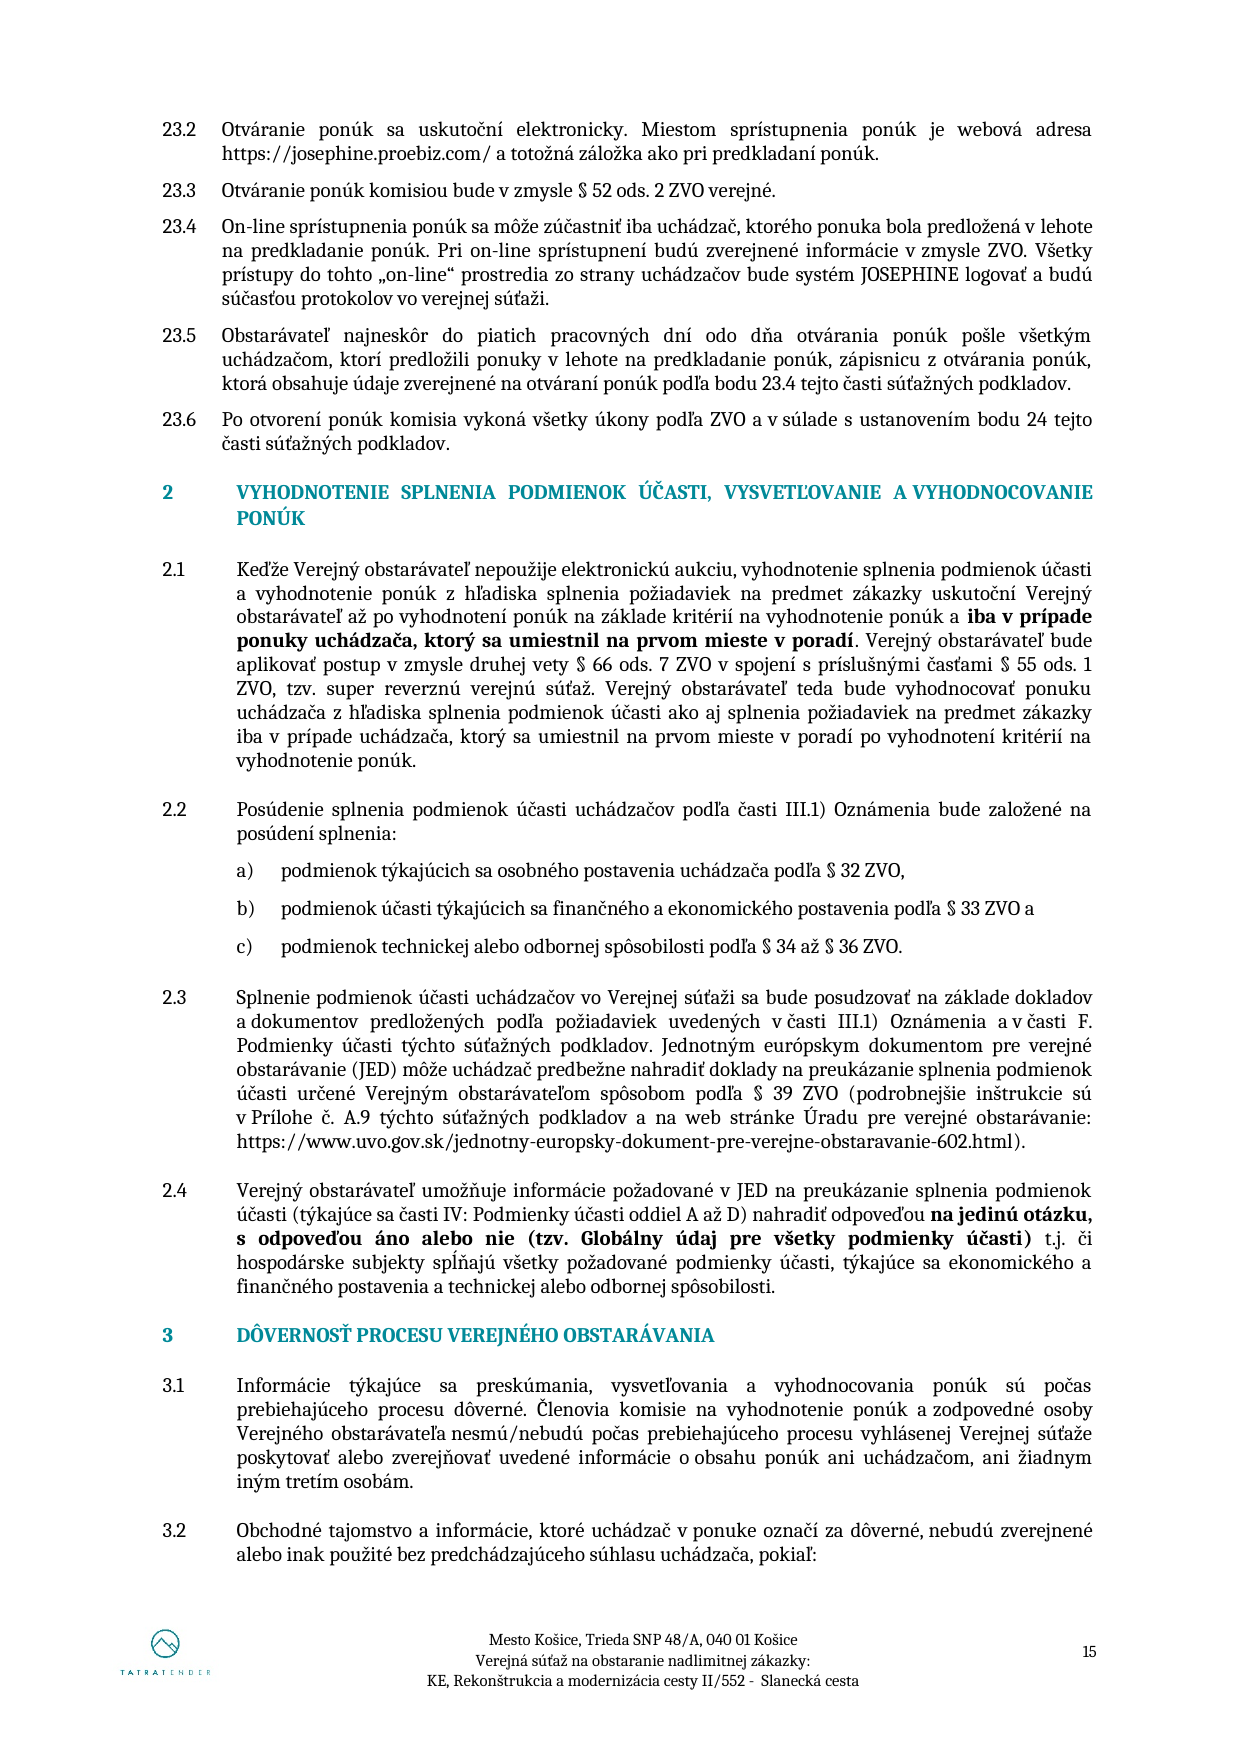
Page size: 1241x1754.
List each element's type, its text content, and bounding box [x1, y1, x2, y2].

subtitle Otváranie ponúk sa uskutoční elektronicky. Miestom sprístupnenia ponúk je webová adresa https://josephine.proebiz.com/ a totožná záložka ako pri predkladaní ponúk. [162, 118, 1093, 166]
subtitle Dôvernosť procesu Verejného obstarávania [162, 1323, 1093, 1347]
subtitle Obchodné tajomstvo a informácie, ktoré uchádzač v ponuke označí za dôverné, nebudú zverejnené alebo inak použité bez predchádzajúceho súhlasu uchádzača, pokiaľ: [162, 1519, 1093, 1567]
picture [99, 1605, 231, 1699]
subtitle Keďže Verejný obstarávateľ nepoužije elektronickú aukciu, vyhodnotenie splnenia podmienok účasti a vyhodnotenie ponúk z hľadiska splnenia požiadaviek na predmet zákazky uskutoční Verejný obstarávateľ až po vyhodnotení ponúk na základe kritérií na vyhodnotenie ponúk a iba v prípade ponuky uchádzača, ktorý sa umiestnil na prvom mieste v poradí. Verejný obstarávateľ bude aplikovať postup v zmysle druhej vety § 66 ods. 7 ZVO v spojení s príslušnými časťami § 55 ods. 1 ZVO, tzv. super reverznú verejnú súťaž. Verejný obstarávateľ teda bude vyhodnocovať ponuku uchádzača z hľadiska splnenia podmienok účasti ako aj splnenia požiadaviek na predmet zákazky iba v prípade uchádzača, ktorý sa umiestnil na prvom mieste v poradí po vyhodnotení kritérií na vyhodnotenie ponúk. [162, 557, 1093, 773]
subtitle podmienok účasti týkajúcich sa finančného a ekonomického postavenia podľa § 33 ZVO a [236, 897, 1093, 921]
subtitle Vyhodnotenie splnenia podmienok účasti, vysvetľovanie a vyhodnocovanie ponúk [162, 481, 1093, 530]
subtitle Verejný obstarávateľ umožňuje informácie požadované v JED na preukázanie splnenia podmienok účasti (týkajúce sa časti IV: Podmienky účasti oddiel A až D) nahradiť odpoveďou na jedinú otázku, s odpoveďou áno alebo nie (tzv. Globálny údaj pre všetky podmienky účasti) t.j. či hospodárske subjekty spĺňajú všetky požadované podmienky účasti, týkajúce sa ekonomického a finančného postavenia a technickej alebo odbornej spôsobilosti. [162, 1178, 1093, 1298]
subtitle podmienok týkajúcich sa osobného postavenia uchádzača podľa § 32 ZVO, [236, 858, 1093, 882]
subtitle Po otvorení ponúk komisia vykoná všetky úkony podľa ZVO a v súlade s ustanovením bodu 24 tejto časti súťažných podkladov. [162, 408, 1093, 456]
subtitle On-line sprístupnenia ponúk sa môže zúčastniť iba uchádzač, ktorého ponuka bola predložená v lehote na predkladanie ponúk. Pri on-line sprístupnení budú zverejnené informácie v zmysle ZVO. Všetky prístupy do tohto „on-line“ prostredia zo strany uchádzačov bude systém JOSEPHINE logovať a budú súčasťou protokolov vo verejnej súťaži. [162, 215, 1093, 311]
subtitle Splnenie podmienok účasti uchádzačov vo Verejnej súťaži sa bude posudzovať na základe dokladov a dokumentov predložených podľa požiadaviek uvedených v časti III.1) Oznámenia a v časti F. Podmienky účasti týchto súťažných podkladov. Jednotným európskym dokumentom pre verejné obstarávanie (JED) môže uchádzač predbežne nahradiť doklady na preukázanie splnenia podmienok účasti určené Verejným obstarávateľom spôsobom podľa § 39 ZVO (podrobnejšie inštrukcie sú v Prílohe č. A.9 týchto súťažných podkladov a na web stránke Úradu pre verejné obstarávanie: https://www.uvo.gov.sk/jednotny-europsky-dokument-pre-verejne-obstaravanie-602.html). [162, 986, 1093, 1153]
subtitle podmienok technickej alebo odbornej spôsobilosti podľa § 34 až § 36 ZVO. [236, 935, 1093, 959]
subtitle Obstarávateľ najneskôr do piatich pracovných dní odo dňa otvárania ponúk pošle všetkým uchádzačom, ktorí predložili ponuky v lehote na predkladanie ponúk, zápisnicu z otvárania ponúk, ktorá obsahuje údaje zverejnené na otváraní ponúk podľa bodu 23.4 tejto časti súťažných podkladov. [162, 323, 1093, 395]
subtitle Otváranie ponúk komisiou bude v zmysle § 52 ods. 2 ZVO verejné. [162, 178, 1093, 202]
subtitle Informácie týkajúce sa preskúmania, vysvetľovania a vyhodnocovania ponúk sú počas prebiehajúceho procesu dôverné. Členovia komisie na vyhodnotenie ponúk a zodpovedné osoby Verejného obstarávateľa nesmú/nebudú počas prebiehajúceho procesu vyhlásenej Verejnej súťaže poskytovať alebo zverejňovať uvedené informácie o obsahu ponúk ani uchádzačom, ani žiadnym iným tretím osobám. [162, 1374, 1093, 1494]
subtitle Posúdenie splnenia podmienok účasti uchádzačov podľa časti III.1) Oznámenia bude založené na posúdení splnenia: [162, 798, 1093, 846]
